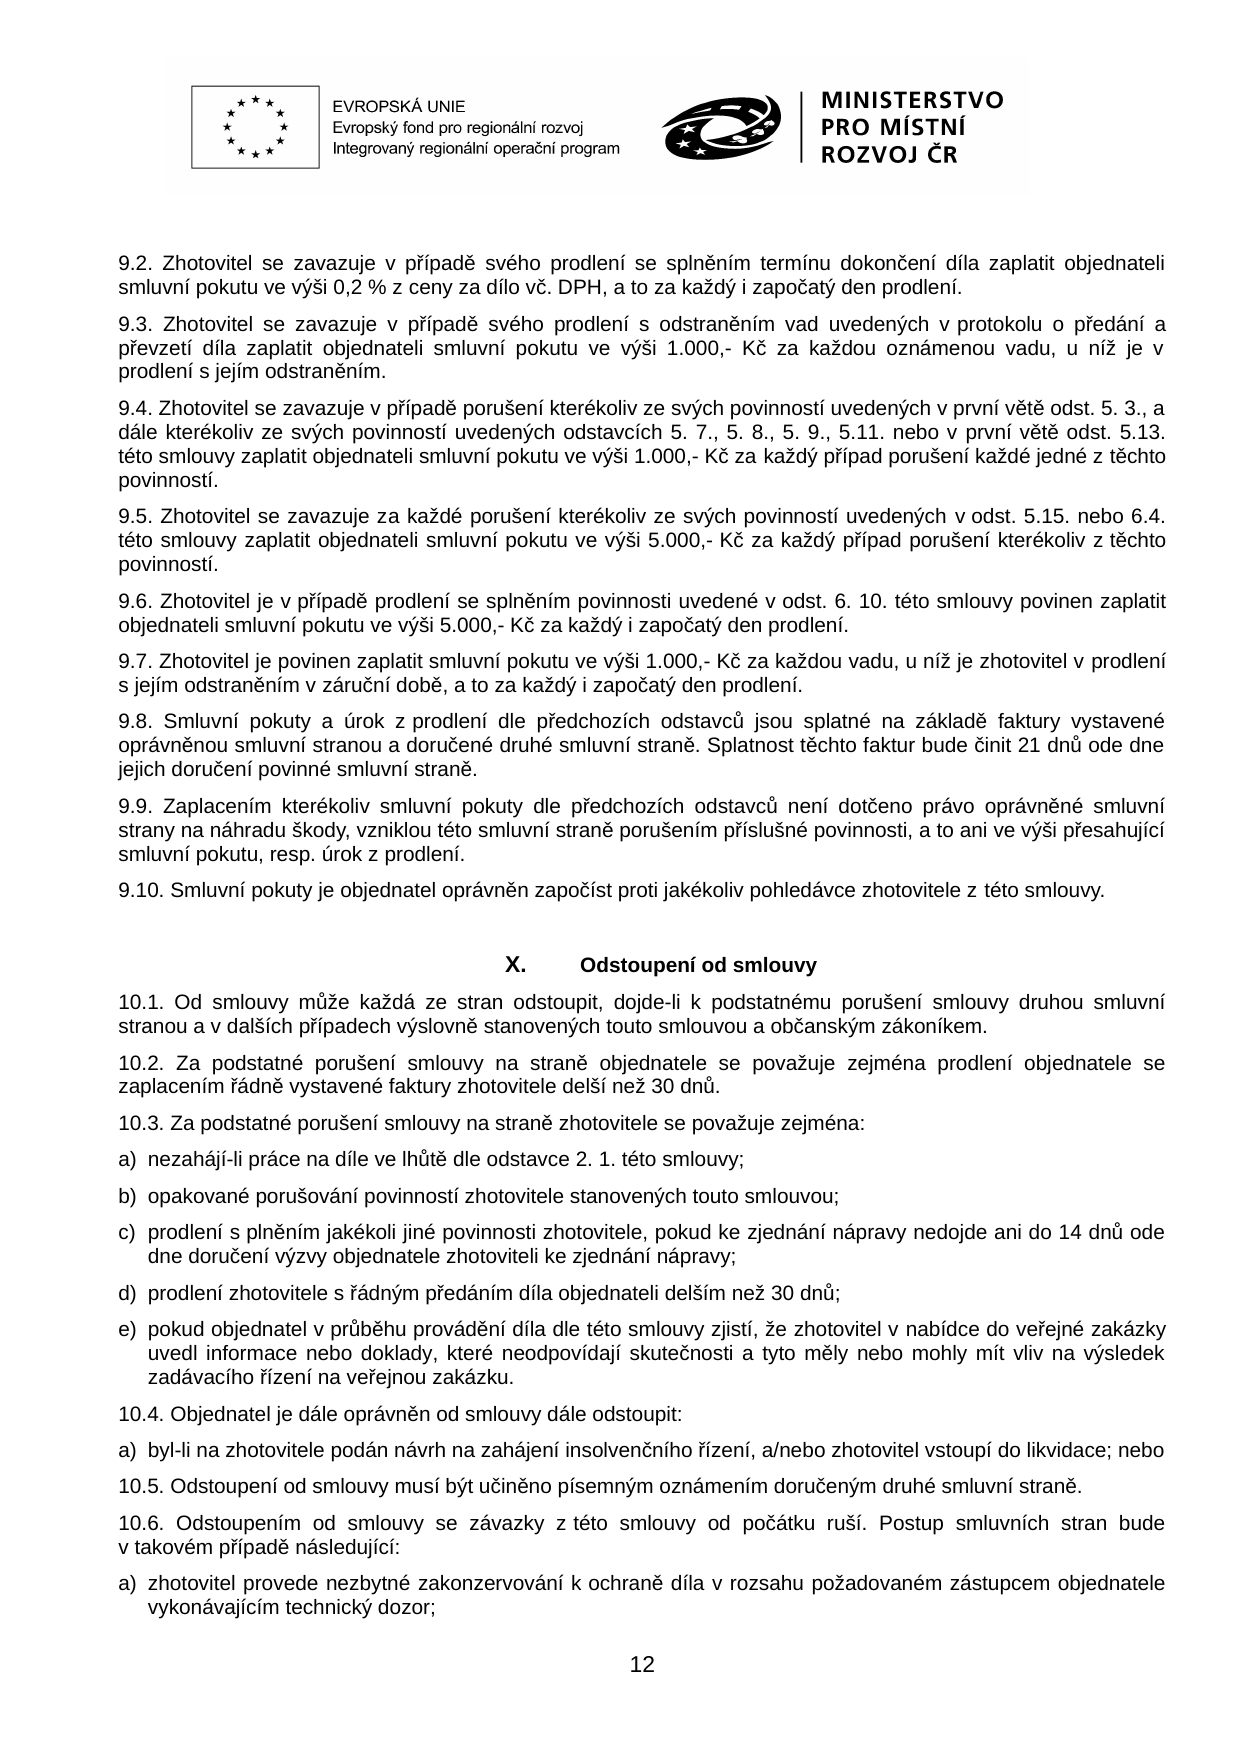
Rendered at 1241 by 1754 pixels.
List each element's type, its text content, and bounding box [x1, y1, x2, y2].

text 9.7. Zhotovitel je povinen zaplatit smluvní pokutu ve výši 1.000,- Kč za každou vadu, u níž je zhotovitel v prodlení s jejím odstraněním v záruční době, a to za každý i započatý den prodlení. [118, 649, 1166, 697]
subtitle 9.5. Zhotovitel se zavazuje za každé porušení kterékoliv ze svých povinností uvedených v odst. 5.15. nebo 6.4. této smlouvy zaplatit objednateli smluvní pokutu ve výši 5.000,- Kč za každý případ porušení kterékoliv z těchto povinností. [118, 504, 1166, 576]
text 9.4. Zhotovitel se zavazuje v případě porušení kterékoliv ze svých povinností uvedených v první větě odst. 5. 3., a dále kterékoliv ze svých povinností uvedených odstavcích 5. 7., 5. 8., 5. 9., 5.11. nebo v první větě odst. 5.13. této smlouvy zaplatit objednateli smluvní pokutu ve výši 1.000,- Kč za každý případ porušení každé jedné z těchto povinností. [118, 396, 1166, 492]
subtitle 9.6. Zhotovitel je v případě prodlení se splněním povinnosti uvedené v odst. 6. 10. této smlouvy povinen zaplatit objednateli smluvní pokutu ve výši 5.000,- Kč za každý i započatý den prodlení. [118, 588, 1166, 636]
text 9.3. Zhotovitel se zavazuje v případě svého prodlení s odstraněním vad uvedených v protokolu o předání a převzetí díla zaplatit objednateli smluvní pokutu ve výši 1.000,- Kč za každou oznámenou vadu, u níž je v prodlení s jejím odstraněním. [118, 311, 1166, 383]
subtitle 10.4. Objednatel je dále oprávněn od smlouvy dále odstoupit: [118, 1401, 1166, 1425]
list prodlení s plněním jakékoli jiné povinnosti zhotovitele, pokud ke zjednání nápravy nedojde ani do 14 dnů ode dne doručení výzvy objednatele zhotoviteli ke zjednání nápravy; [118, 1220, 1166, 1268]
list opakované porušování povinností zhotovitele stanovených touto smlouvou; [118, 1184, 1166, 1208]
subtitle 9.8. Smluvní pokuty a úrok z prodlení dle předchozích odstavců jsou splatné na základě faktury vystavené oprávněnou smluvní stranou a doručené druhé smluvní straně. Splatnost těchto faktur bude činit 21 dnů ode dne jejich doručení povinné smluvní straně. [118, 709, 1166, 781]
list nezahájí-li práce na díle ve lhůtě dle odstavce 2. 1. této smlouvy; [118, 1147, 1166, 1171]
subtitle zhotovitel provede nezbytné zakonzervování k ochraně díla v rozsahu požadovaném zástupcem objednatele vykonávajícím technický dozor; [118, 1571, 1166, 1619]
list prodlení zhotovitele s řádným předáním díla objednateli delším než 30 dnů; [118, 1281, 1166, 1304]
text 9.2. Zhotovitel se zavazuje v případě svého prodlení se splněním termínu dokončení díla zaplatit objednateli smluvní pokutu ve výši 0,2 % z ceny za dílo vč. DPH, a to za každý i započatý den prodlení. [118, 251, 1166, 299]
subtitle a) byl-li na zhotovitele podán návrh na zahájení insolvenčního řízení, a/nebo zhotovitel vstoupí do likvidace; nebo [118, 1438, 1166, 1462]
subtitle 10.6. Odstoupením od smlouvy se závazky z této smlouvy od počátku ruší. Postup smluvních stran bude v takovém případě následující: [118, 1511, 1166, 1559]
subtitle 9.10. Smluvní pokuty je objednatel oprávněn započíst proti jakékoliv pohledávce zhotovitele z této smlouvy. [118, 878, 1166, 902]
list pokud objednatel v průběhu provádění díla dle této smlouvy zjistí, že zhotovitel v nabídce do veřejné zakázky uvedl informace nebo doklady, které neodpovídají skutečnosti a tyto měly nebo mohly mít vliv na výsledek zadávacího řízení na veřejnou zakázku. [118, 1317, 1166, 1389]
subtitle Odstoupení od smlouvy [156, 951, 1166, 977]
subtitle 10.3. Za podstatné porušení smlouvy na straně zhotovitele se považuje zejména: [118, 1111, 1166, 1135]
subtitle 10.1. Od smlouvy může každá ze stran odstoupit, dojde-li k podstatnému porušení smlouvy druhou smluvní stranou a v dalších případech výslovně stanovených touto smlouvou a občanským zákoníkem. [118, 990, 1166, 1038]
subtitle 9.9. Zaplacením kterékoliv smluvní pokuty dle předchozích odstavců není dotčeno právo oprávněné smluvní strany na náhradu škody, vzniklou této smluvní straně porušením příslušné povinnosti, a to ani ve výši přesahující smluvní pokutu, resp. úrok z prodlení. [118, 794, 1166, 866]
subtitle 10.5. Odstoupení od smlouvy musí být učiněno písemným oznámením doručeným druhé smluvní straně. [118, 1474, 1166, 1498]
picture [163, 57, 1030, 196]
subtitle 10.2. Za podstatné porušení smlouvy na straně objednatele se považuje zejména prodlení objednatele se zaplacením řádně vystavené faktury zhotovitele delší než 30 dnů. [118, 1050, 1166, 1098]
